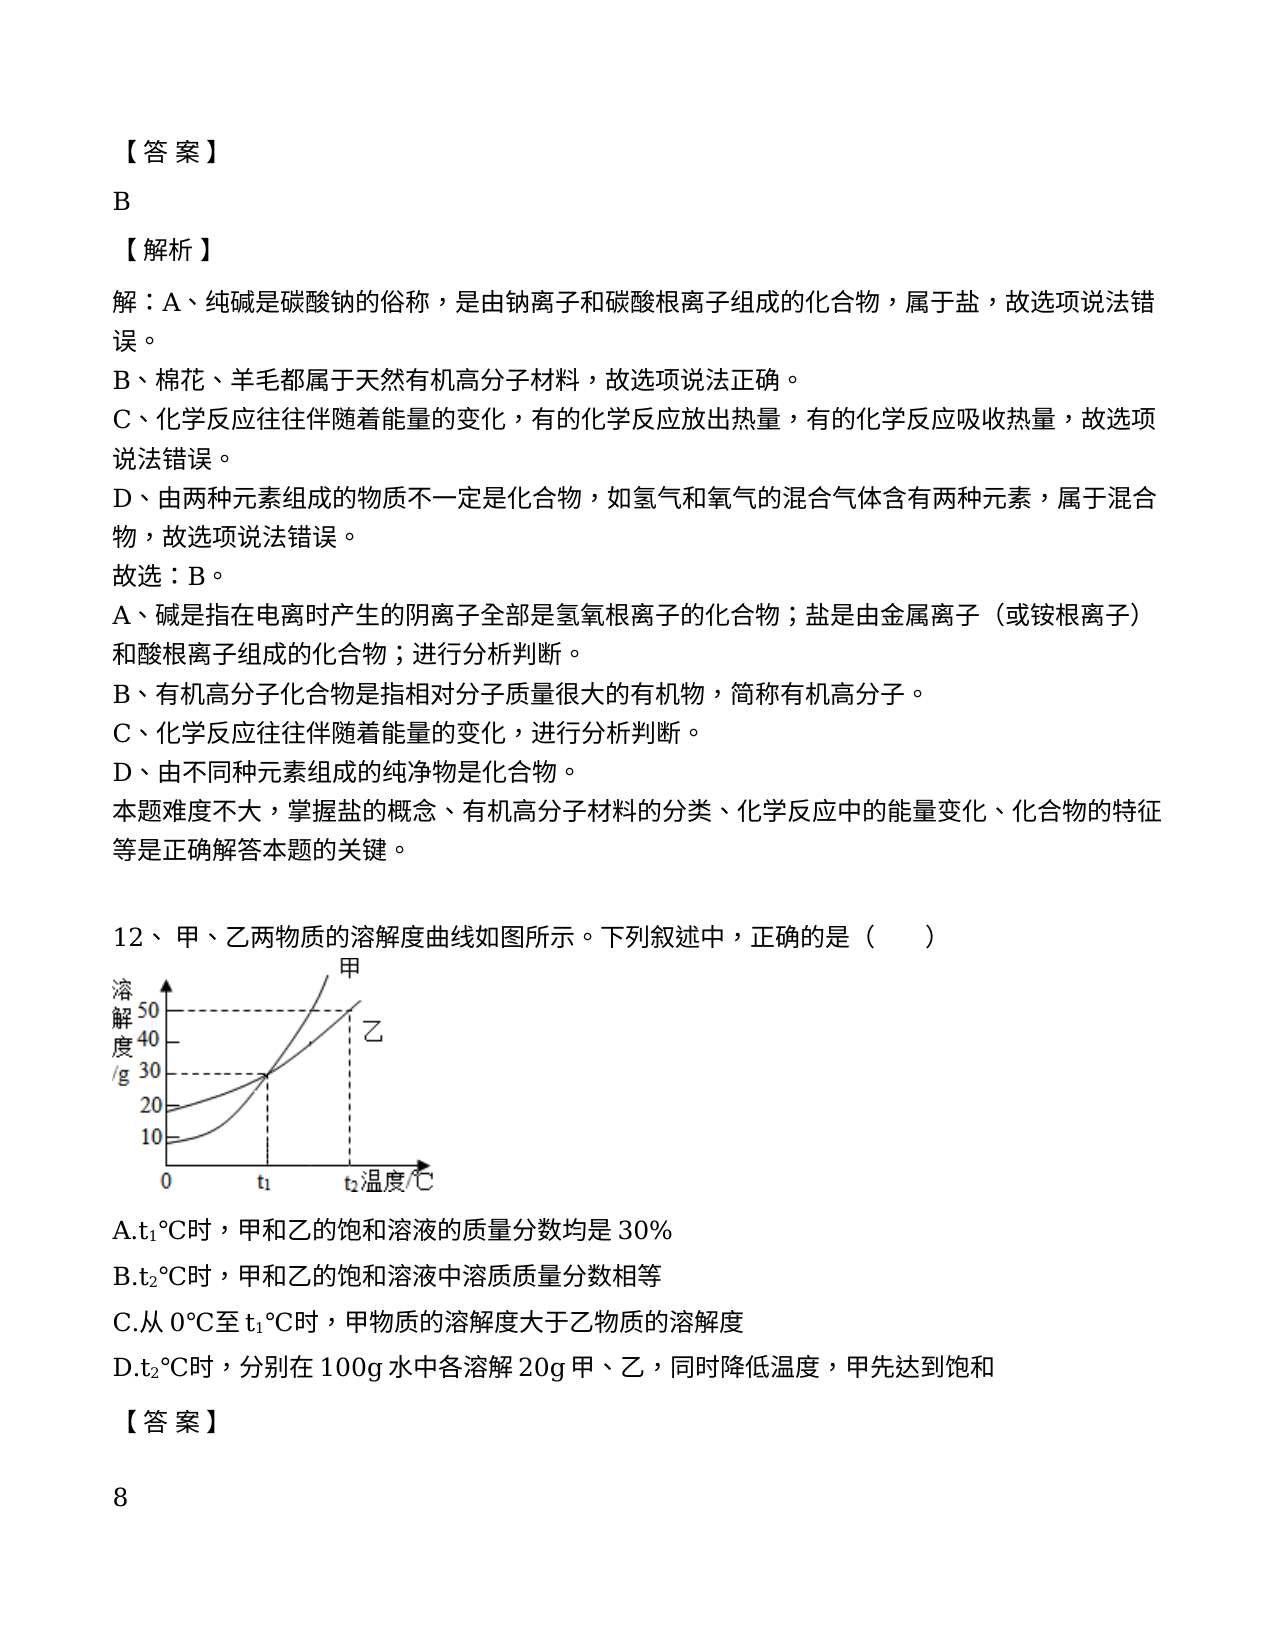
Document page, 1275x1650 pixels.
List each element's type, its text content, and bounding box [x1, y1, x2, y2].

table_cell B.t2℃时，甲和乙的饱和溶液中溶质质量分数相等 [112, 1255, 1163, 1301]
picture [112, 958, 433, 1192]
text 解：A、纯碱是碳酸钠的俗称，是由钠离子和碳酸根离子组成的化合物，属于盐，故选项说法错误。 B、棉花、羊毛都属于天然有机高分子材料，故选项说法正确。 C、化学反应往往伴随着能量的变化，有的化学反应放出热量，有的化学反应吸收热量，故选项说法错误。 D、由两种元素组成的物质不一定是化合物，如氢气和氧气的混合气体含有两种元素，属于混合物，故选项说法错误。 故选：B。 A、碱是指在电离时产生的阴离子全部是氢氧根离子的化合物；盐是由金属离子（或铵根离子）和酸根离子组成的化合物；进行分析判断。 B、有机高分子化合物是指相对分子质量很大的有机物，简称有机高分子。 C、化学反应往往伴随着能量的变化，进行分析判断。 D、由不同种元素组成的纯净物是化合物。 本题难度不大，掌握盐的概念、有机高分子材料的分类、化学反应中的能量变化、化合物的特征等是正确解答本题的关键。 [112, 284, 1163, 867]
table_cell D.t2℃时，分别在100g水中各溶解20g甲、乙，同时降低温度，甲先达到饱和 [112, 1346, 1163, 1392]
text B [112, 186, 1163, 216]
text 【 答 案 】 [112, 1405, 1163, 1439]
table_cell C.从0℃至t1℃时，甲物质的溶解度大于乙物质的溶解度 [112, 1301, 1163, 1346]
table_header A.t1℃时，甲和乙的饱和溶液的质量分数均是30% [112, 1209, 1163, 1255]
text 12、 甲、乙两物质的溶解度曲线如图所示。下列叙述中，正确的是（ ） [112, 884, 1163, 1192]
text 【 答 案 】 [112, 134, 1163, 168]
text 【 解析 】 [112, 233, 1163, 267]
